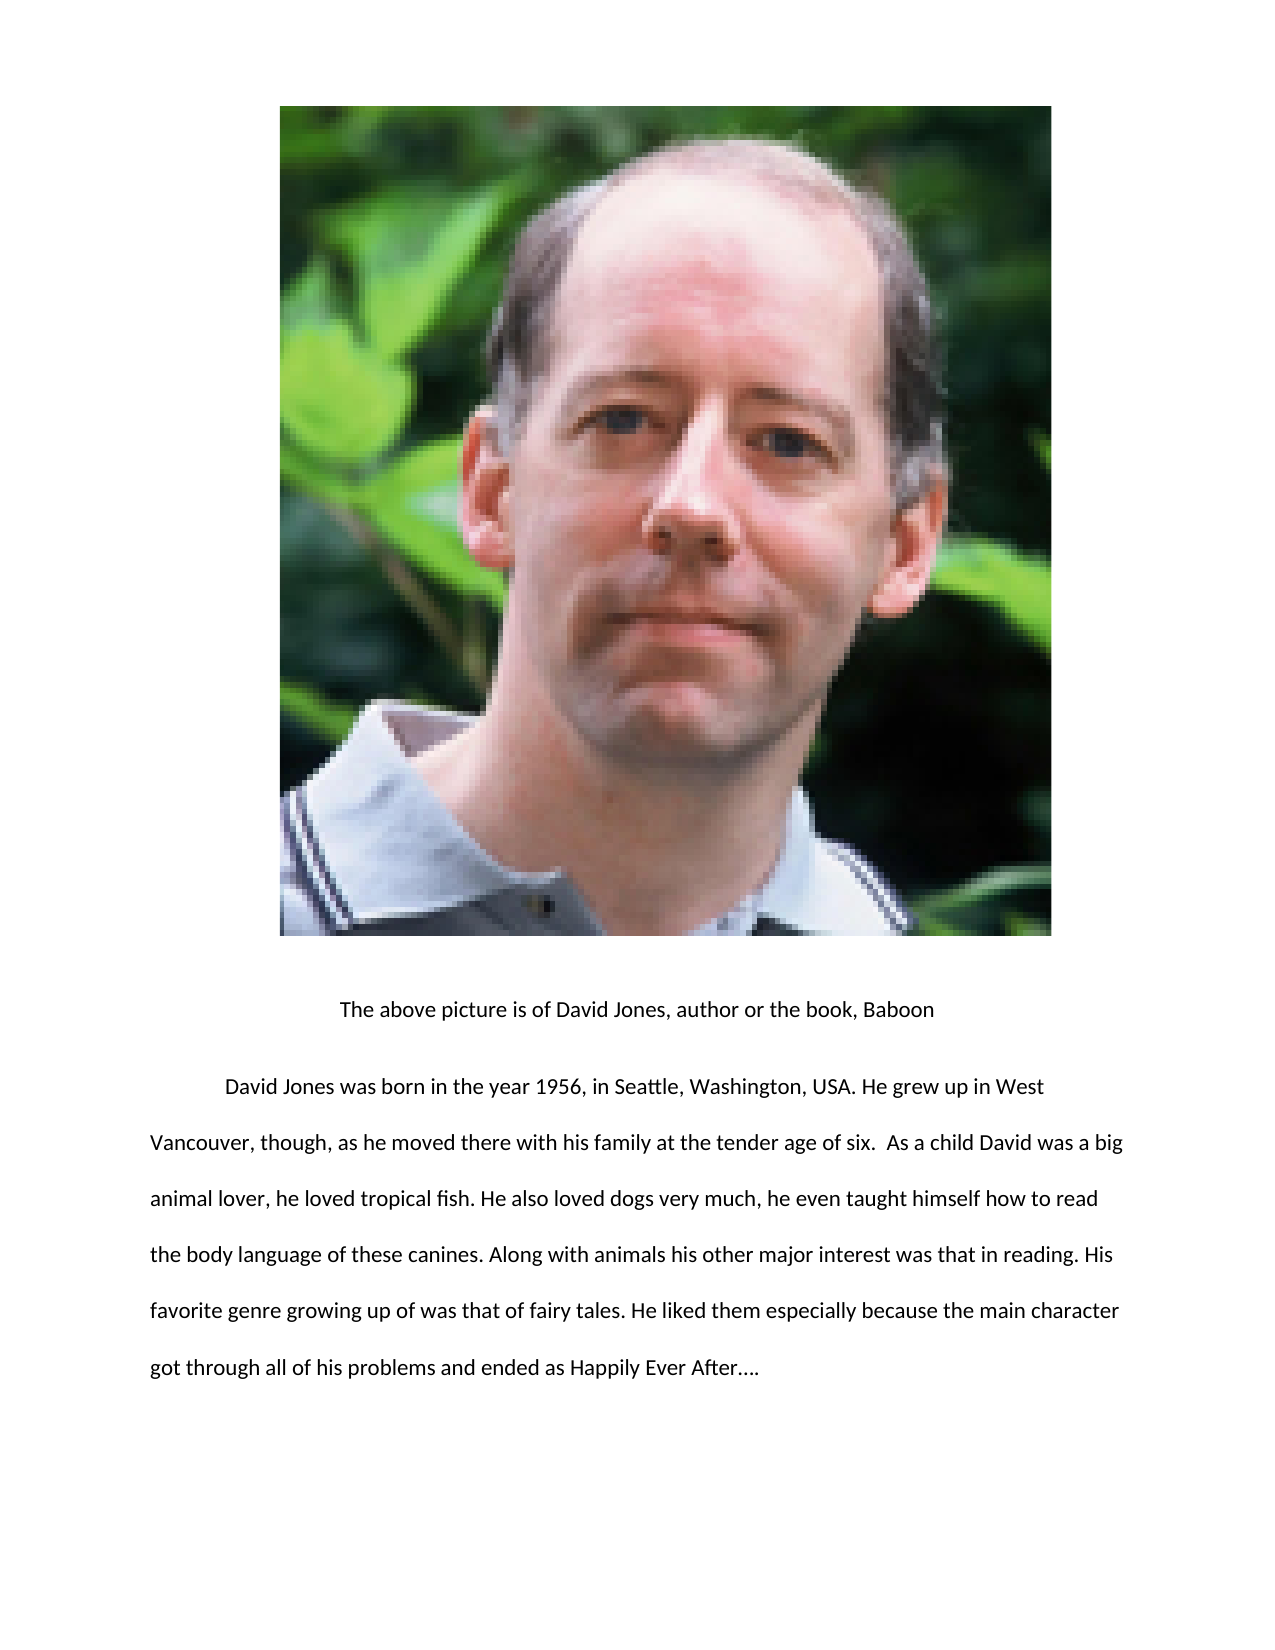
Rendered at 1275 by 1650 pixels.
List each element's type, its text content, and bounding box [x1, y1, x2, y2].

text David Jones was born in the year 1956, in Seattle, Washington, USA. He grew up in West Vancouver, though, as he moved there with his family at the tender age of six. As a child David was a big animal lover, he loved tropical fish. He also loved dogs very much, he even taught himself how to read the body language of these canines. Along with animals his other major interest was that in reading. His favorite genre growing up of was that of fairy tales. He liked them especially because the main character got through all of his problems and ended as Happily Ever After…. [150, 1072, 1125, 1381]
text The above picture is of David Jones, author or the book, Baboon [150, 996, 1125, 1024]
picture [279, 106, 1052, 936]
